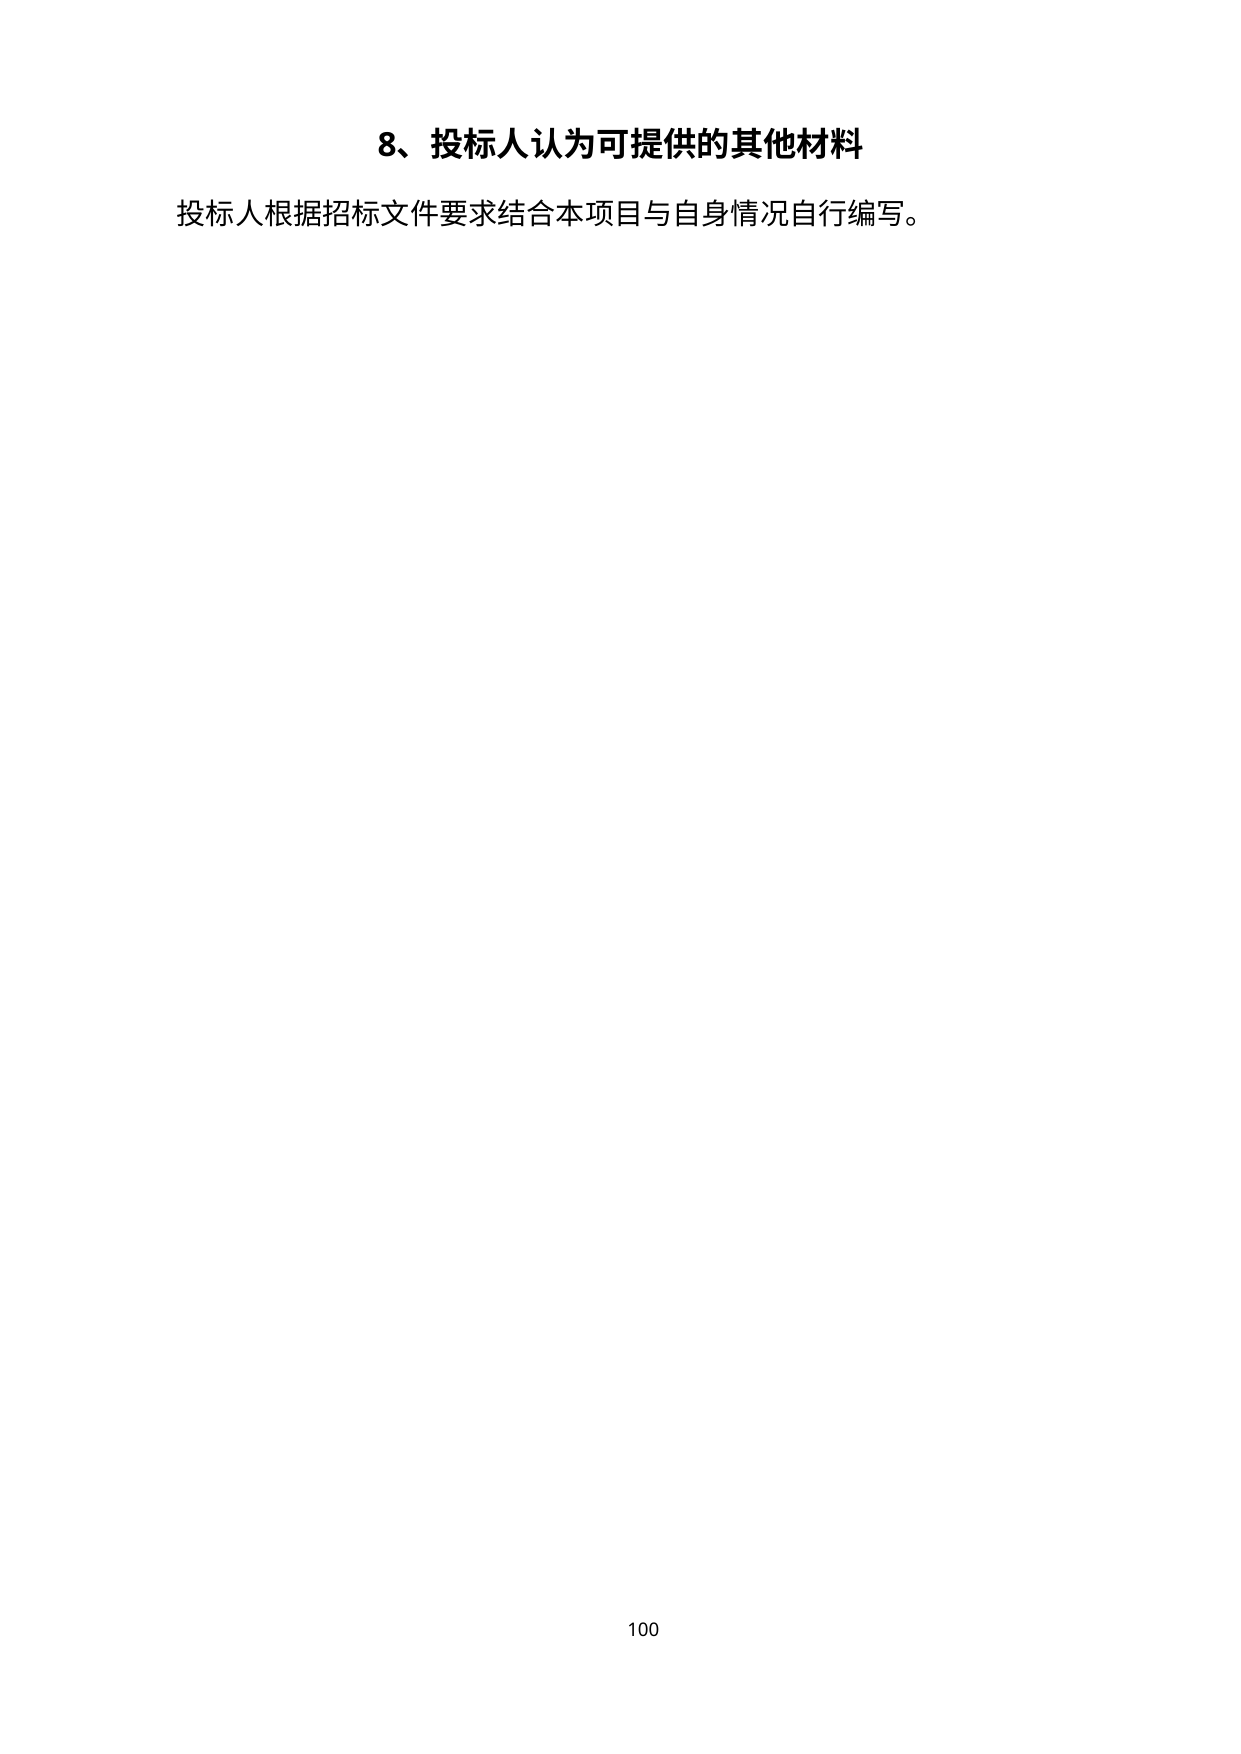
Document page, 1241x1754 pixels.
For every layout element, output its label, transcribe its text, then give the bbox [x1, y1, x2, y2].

text 投标人根据招标文件要求结合本项目与自身情况自行编写。 [118, 191, 1122, 233]
subtitle 8、投标人认为可提供的其他材料 [118, 118, 1122, 167]
